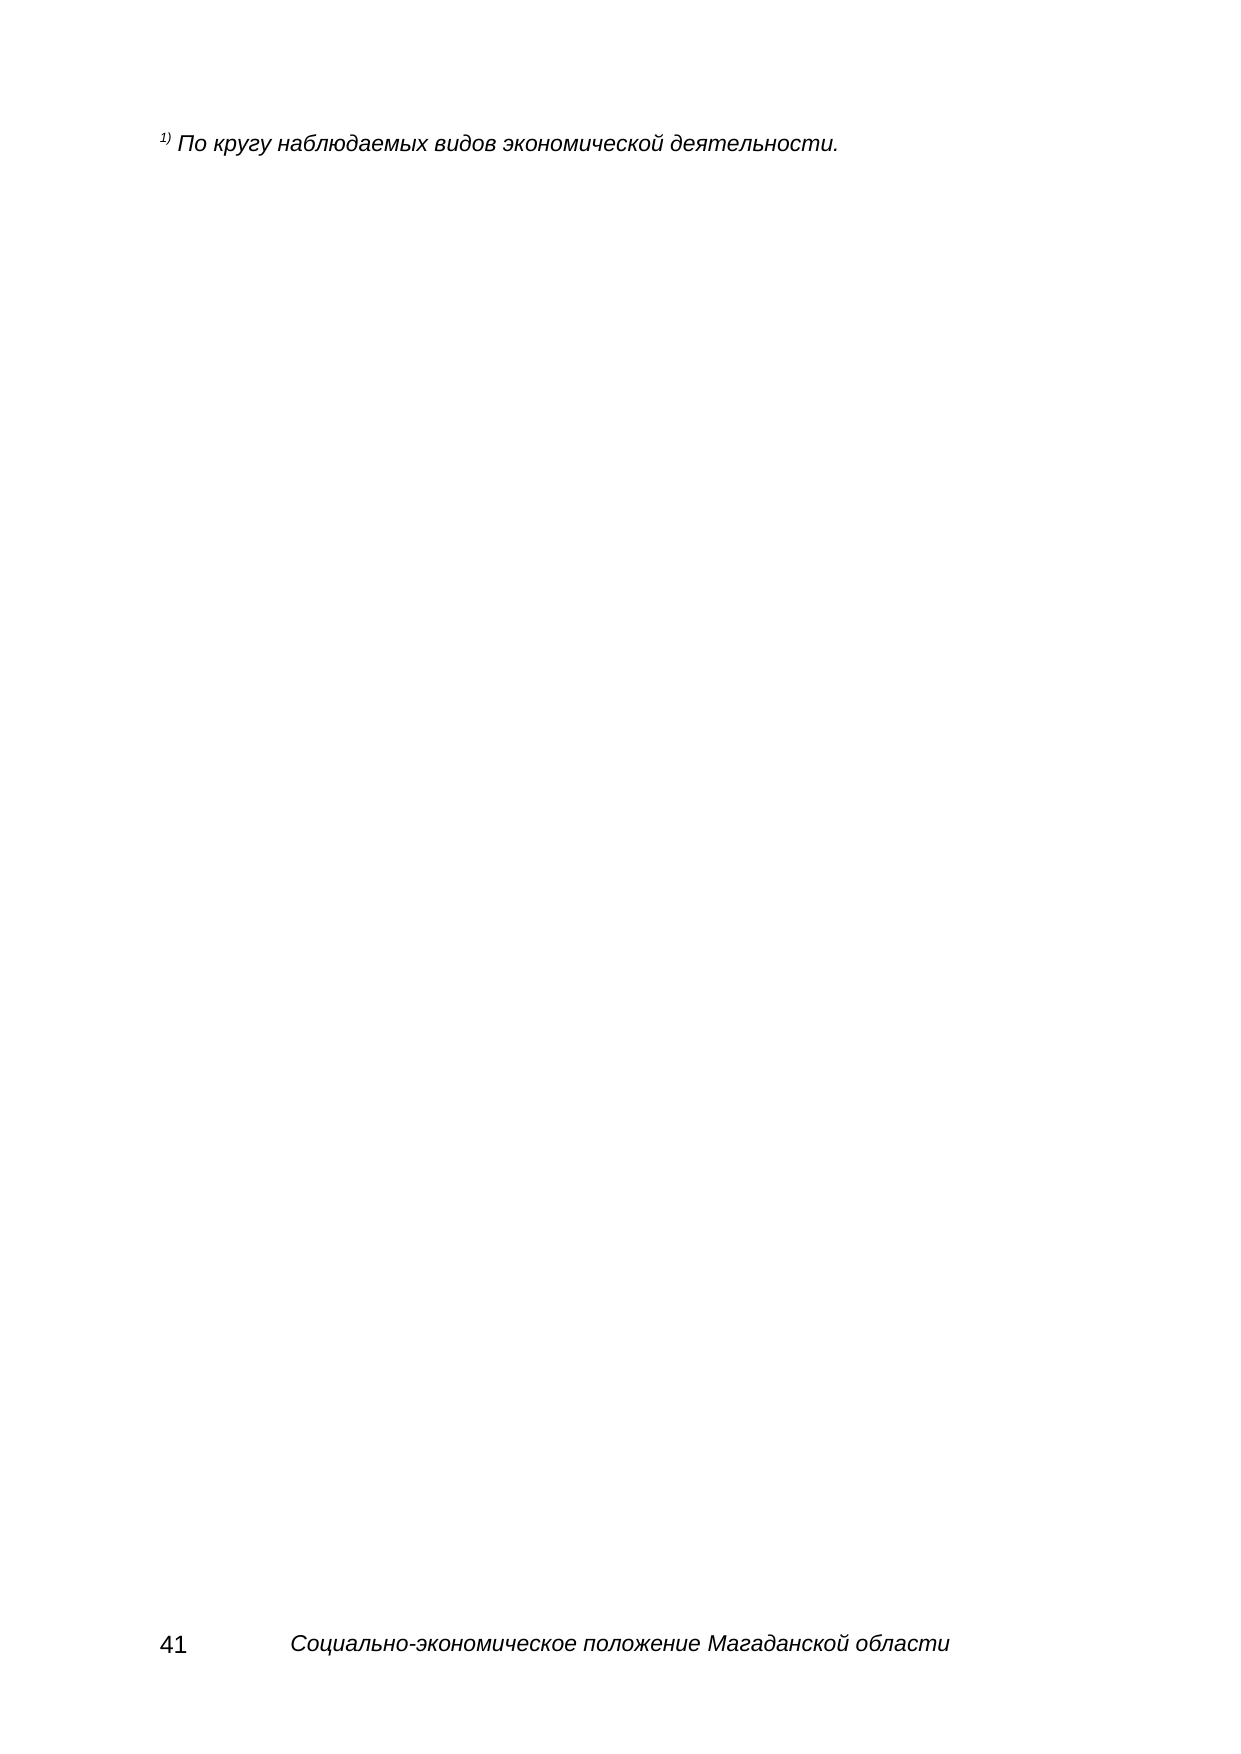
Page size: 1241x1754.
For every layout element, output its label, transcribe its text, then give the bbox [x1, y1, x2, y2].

text 1) По кругу наблюдаемых видов экономической деятельности. [159, 130, 1081, 156]
